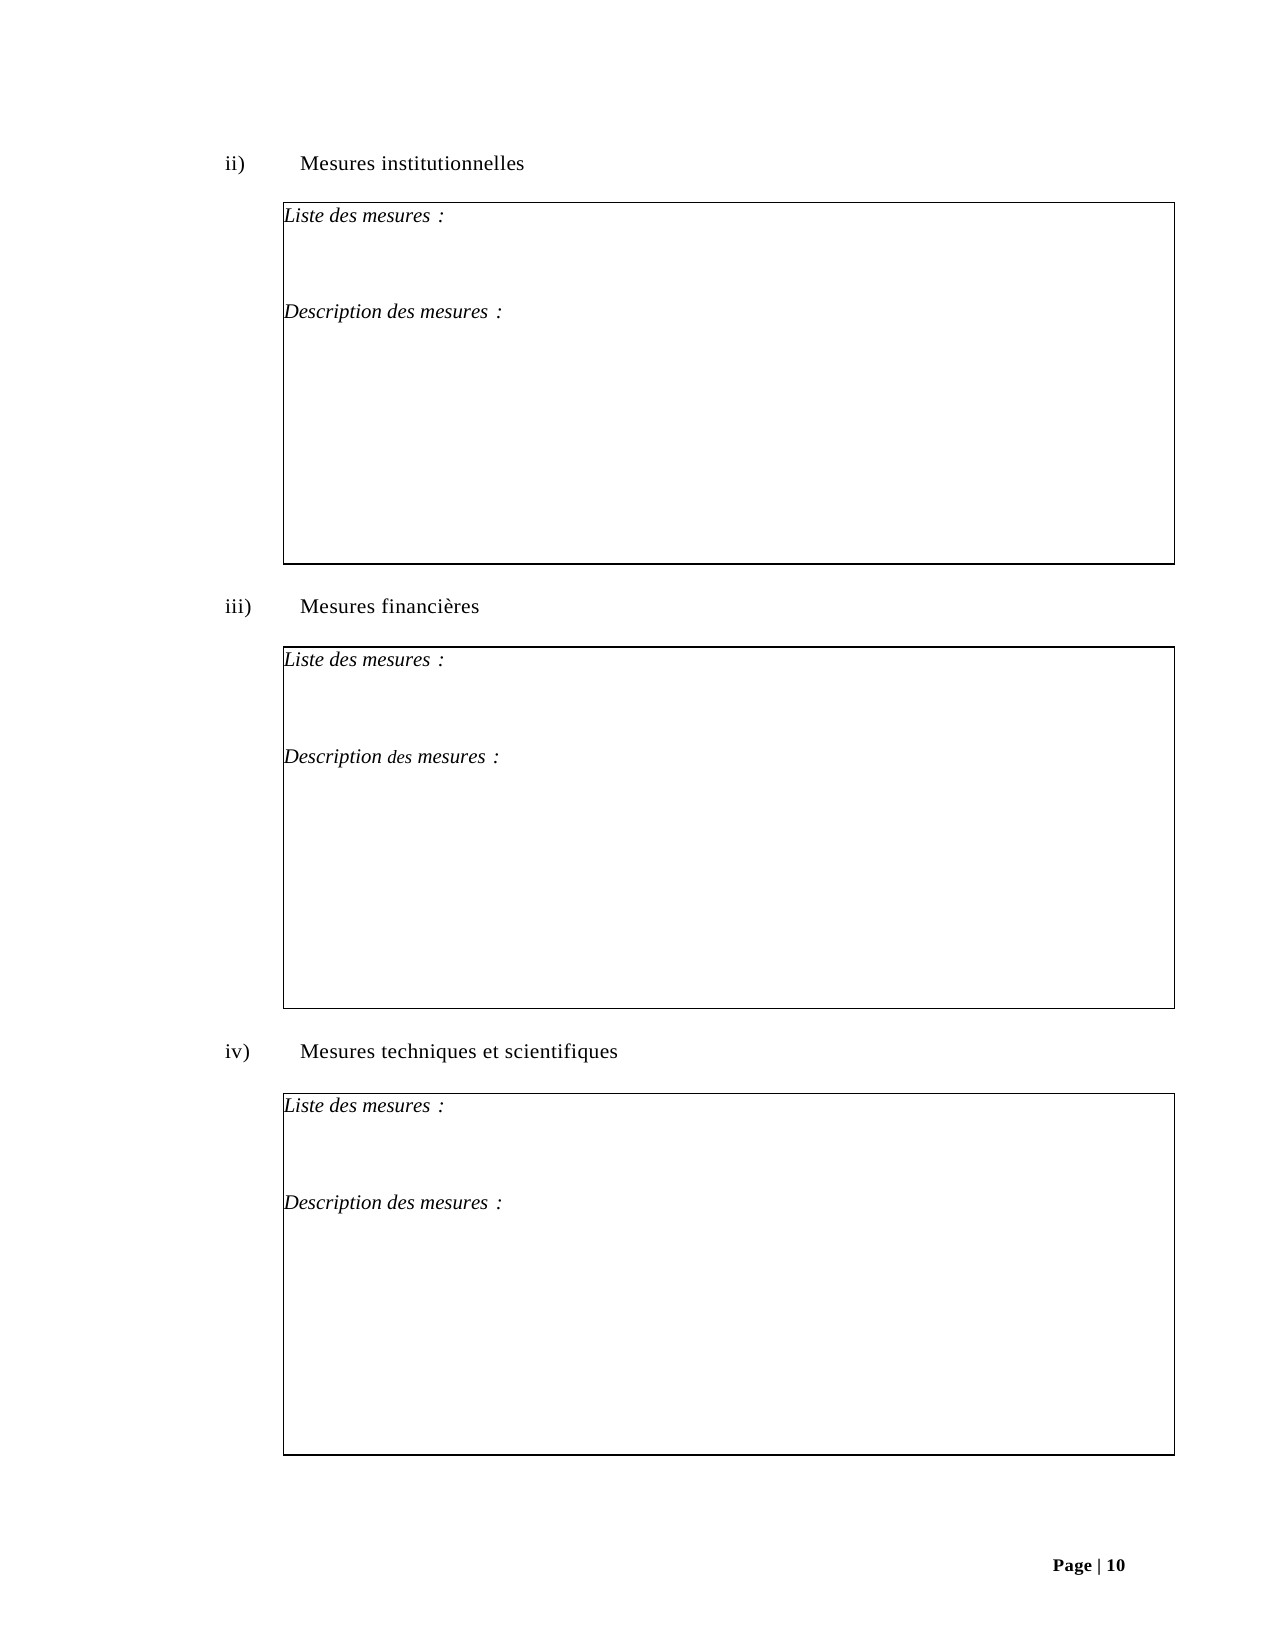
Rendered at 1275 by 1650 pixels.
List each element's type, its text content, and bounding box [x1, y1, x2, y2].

text iv) Mesures techniques et scientifiques [159, 1038, 1130, 1063]
text ii) Mesures institutionnelles [159, 150, 1130, 175]
text iii) Mesures financières [159, 593, 1130, 618]
